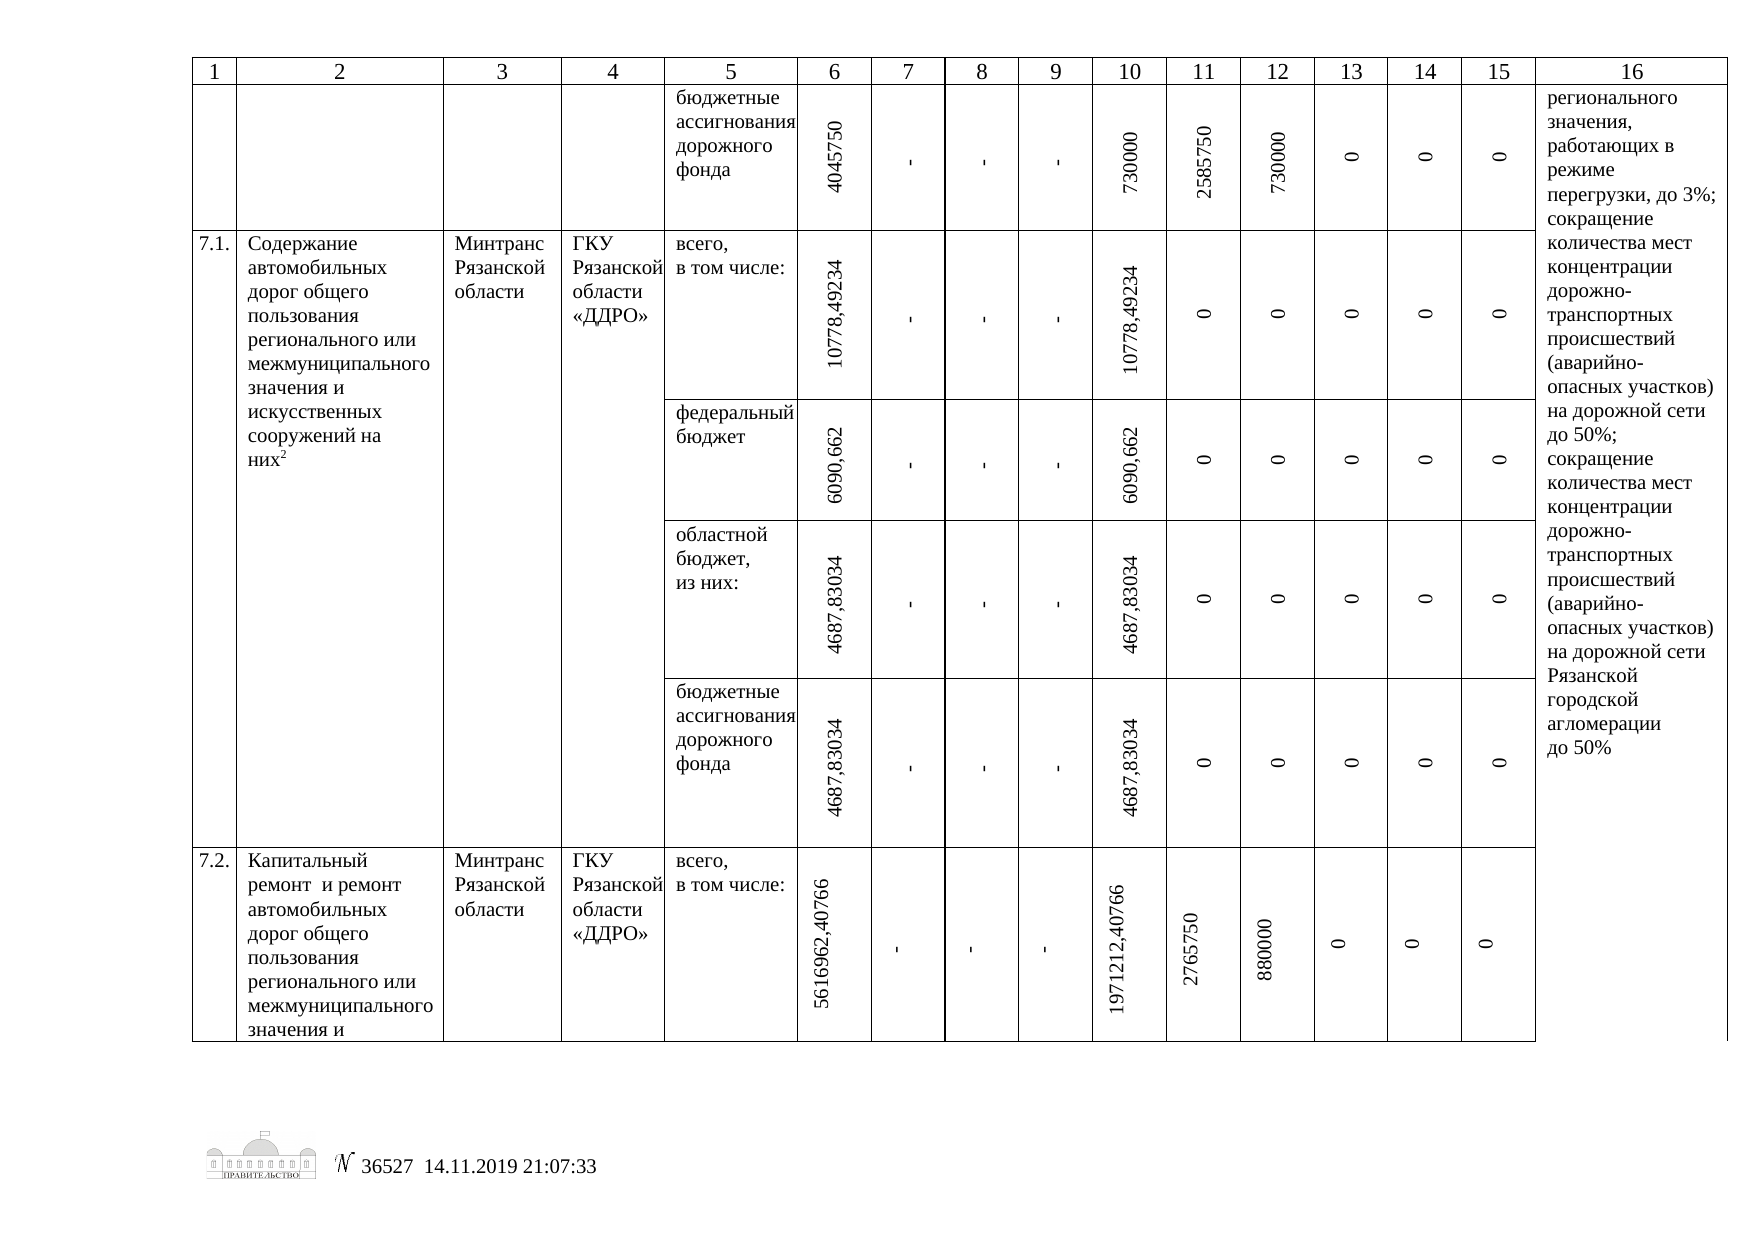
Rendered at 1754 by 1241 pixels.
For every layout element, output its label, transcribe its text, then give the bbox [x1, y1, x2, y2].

table_cell 0 [1315, 231, 1387, 399]
table_cell 0 [1388, 85, 1461, 229]
table_cell 730000 [1093, 85, 1166, 229]
table_cell ГКУ Рязанской области «ДДРО» [562, 848, 664, 1041]
table_cell областной бюджет, из них: [665, 521, 797, 678]
table_header 10 [1093, 58, 1166, 84]
table_cell 0 [1167, 679, 1240, 847]
table_cell - [1019, 231, 1092, 399]
table_cell всего, в том числе: [665, 848, 797, 1041]
table_cell 4687,83034 [1093, 679, 1166, 847]
table_cell бюджетные ассигнования дорожного фонда [665, 85, 797, 229]
table_cell 6090,662 [1093, 400, 1166, 520]
table_cell Содержание автомобильных дорог общего пользования регионального или межмуниципального значения и искусственных сооружений на них2 [237, 231, 443, 847]
table_cell - [1019, 400, 1092, 520]
table_cell 2585750 [1167, 85, 1240, 229]
table_cell - [946, 521, 1018, 678]
table_cell - [872, 231, 944, 399]
table_cell 0 [1315, 85, 1387, 229]
table_cell 0 [1315, 679, 1387, 847]
table_header 5 [665, 58, 797, 84]
table_cell 0 [1167, 231, 1240, 399]
table_header 11 [1167, 58, 1240, 84]
table_header 14 [1388, 58, 1461, 84]
table_header 7 [872, 58, 944, 84]
table_cell 10778,49234 [798, 231, 871, 399]
table_cell - [1019, 848, 1092, 1041]
table_cell 0 [1388, 521, 1461, 678]
picture [330, 1150, 359, 1174]
table_cell 5616962,40766 [798, 848, 871, 1041]
table_header 1 [193, 58, 236, 84]
table_cell 2765750 [1167, 848, 1240, 1041]
table_cell ГКУ Рязанской области «ДДРО» [562, 231, 664, 847]
table_cell 7.2. [193, 848, 236, 1041]
table_cell 880000 [1241, 848, 1314, 1041]
table_header 8 [946, 58, 1018, 84]
table_cell [562, 85, 664, 229]
table_cell - [872, 521, 944, 678]
table_cell - [1019, 679, 1092, 847]
table_cell 0 [1462, 85, 1535, 229]
table_cell 10778,49234 [1093, 231, 1166, 399]
table_header 6 [798, 58, 871, 84]
table_cell 0 [1388, 231, 1461, 399]
table_cell 0 [1462, 679, 1535, 847]
table_cell 0 [1167, 400, 1240, 520]
table_cell - [872, 85, 944, 229]
table_cell [237, 85, 443, 229]
table_cell 0 [1167, 521, 1240, 678]
table_cell 730000 [1241, 85, 1314, 229]
table_cell 0 [1388, 679, 1461, 847]
table_header 15 [1462, 58, 1535, 84]
table_cell - [946, 848, 1018, 1041]
table_cell 7.1. [193, 231, 236, 847]
table_cell 0 [1462, 231, 1535, 399]
table_cell 4687,83034 [1093, 521, 1166, 678]
table_cell - [1019, 521, 1092, 678]
picture [206, 1131, 316, 1179]
table_cell - [1019, 85, 1092, 229]
table_cell - [872, 679, 944, 847]
table_cell 0 [1462, 521, 1535, 678]
table_cell 0 [1241, 231, 1314, 399]
table_header 2 [237, 58, 443, 84]
table_cell 0 [1388, 848, 1461, 1041]
table_cell 1971212,40766 [1093, 848, 1166, 1041]
table_cell Капитальный ремонт и ремонт автомобильных дорог общего пользования регионального или межмуниципального значения и [237, 848, 443, 1041]
table_cell 0 [1241, 400, 1314, 520]
table_cell 0 [1241, 679, 1314, 847]
table_cell 4687,83034 [798, 679, 871, 847]
table_cell 0 [1388, 400, 1461, 520]
table_header 16 [1536, 58, 1727, 84]
table_cell - [946, 400, 1018, 520]
table_cell 0 [1462, 848, 1535, 1041]
table_cell Минтранс Рязанской области [444, 848, 561, 1041]
table_cell Минтранс Рязанской области [444, 231, 561, 847]
table_cell - [872, 848, 944, 1041]
table_cell - [946, 679, 1018, 847]
table_cell - [946, 85, 1018, 229]
table_cell 0 [1315, 400, 1387, 520]
table_cell бюджетные ассигнования дорожного фонда [665, 679, 797, 847]
table_header 12 [1241, 58, 1314, 84]
table_header 3 [444, 58, 561, 84]
table_cell 0 [1315, 848, 1387, 1041]
table_cell 4045750 [798, 85, 871, 229]
table_cell федеральный бюджет [665, 400, 797, 520]
table_header 4 [562, 58, 664, 84]
table_cell 0 [1315, 521, 1387, 678]
table_cell - [946, 231, 1018, 399]
table_cell 6090,662 [798, 400, 871, 520]
table_cell [193, 85, 236, 229]
table_cell 4687,83034 [798, 521, 871, 678]
table_cell 0 [1241, 521, 1314, 678]
table_cell всего, в том числе: [665, 231, 797, 399]
table_cell 0 [1462, 400, 1535, 520]
table_header 9 [1019, 58, 1092, 84]
table_header 13 [1315, 58, 1387, 84]
table_cell регионального значения, работающих в режиме перегрузки, до 3%; сокращение количества мест концентрации дорожно-транспортных происшествий (аварийно-опасных участков) на дорожной сети до 50%; сокращение количества мест концентрации дорожно-транспортных происшествий (аварийно- опасных участков) на дорожной сети Рязанской городской агломерации до 50% [1536, 85, 1727, 1041]
table_cell [444, 85, 561, 229]
table_cell - [872, 400, 944, 520]
